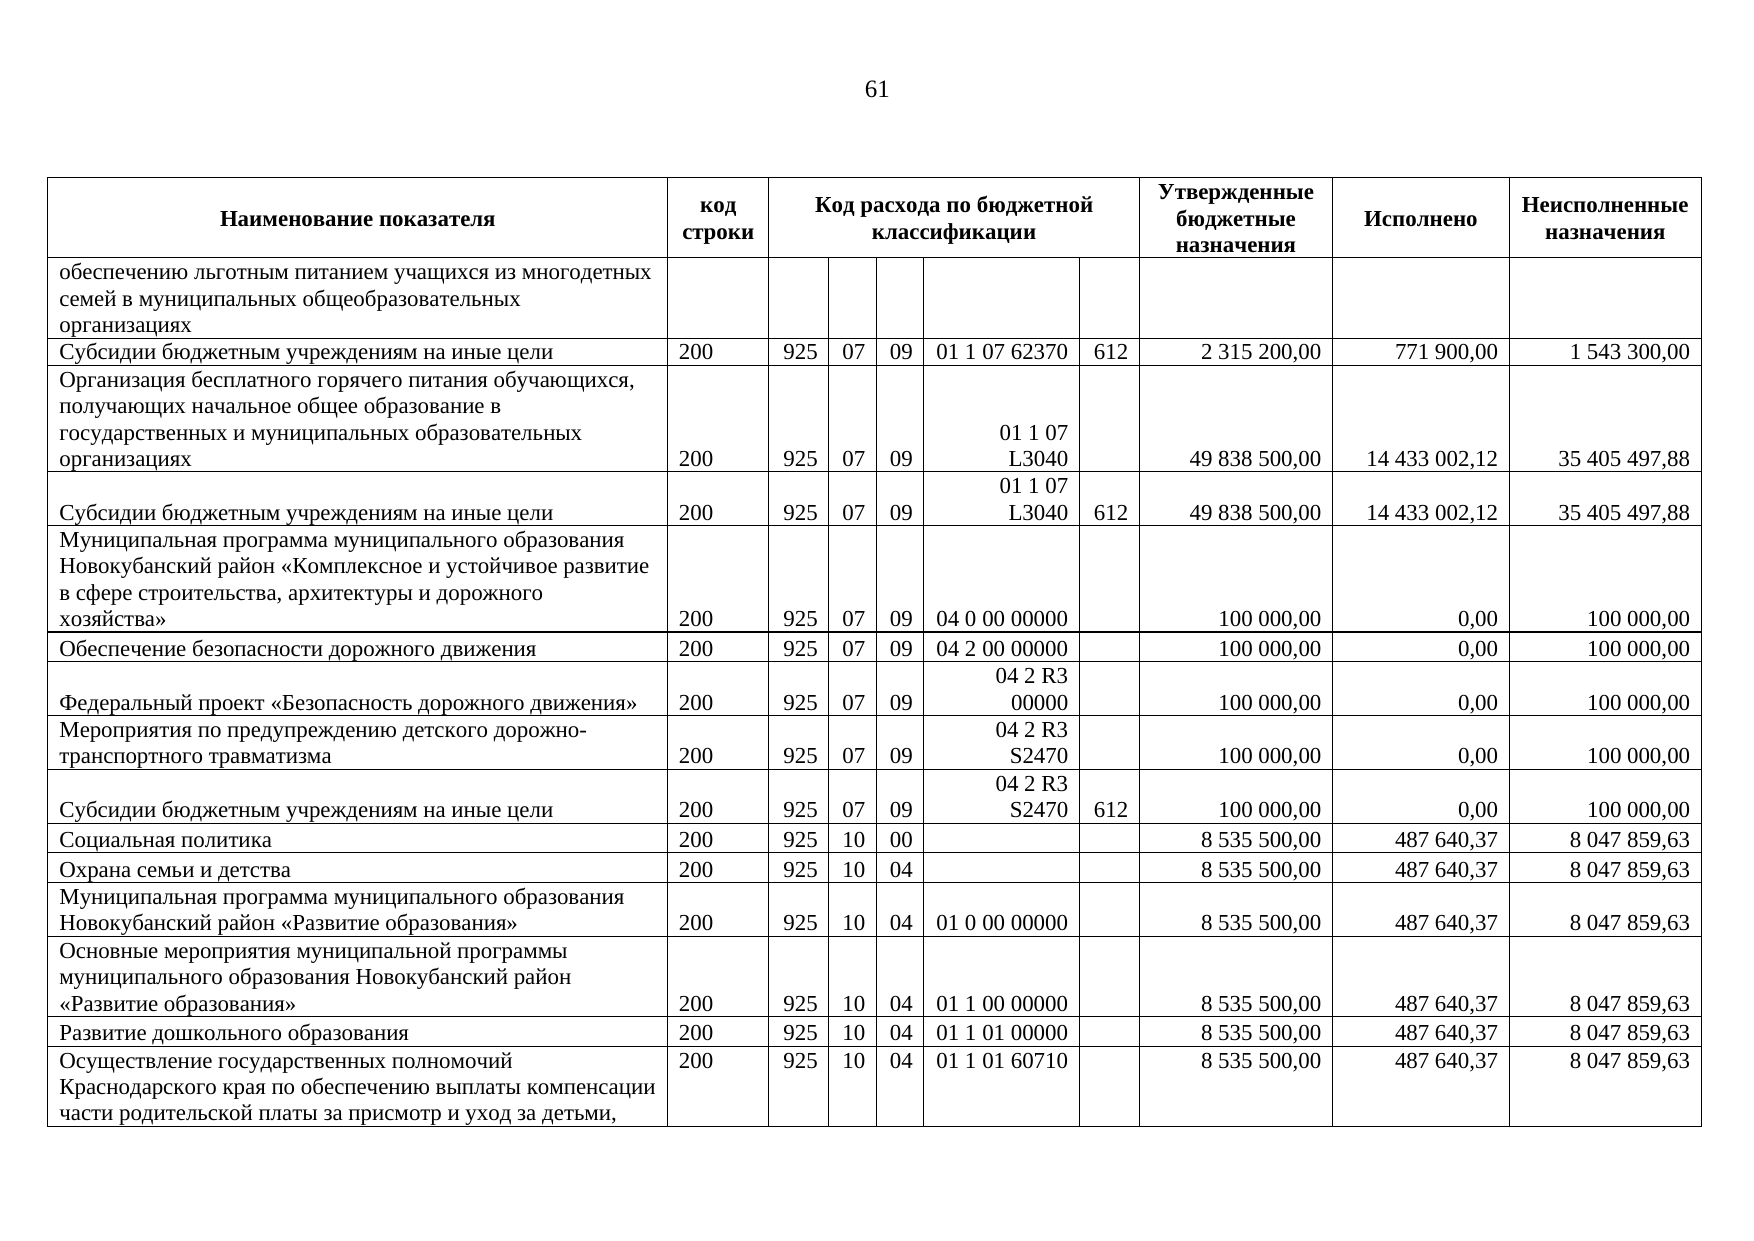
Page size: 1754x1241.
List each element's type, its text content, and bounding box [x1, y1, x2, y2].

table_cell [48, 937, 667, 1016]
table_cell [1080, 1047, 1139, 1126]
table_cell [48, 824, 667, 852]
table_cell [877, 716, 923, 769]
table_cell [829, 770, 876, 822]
table_header Наименование показателя [48, 178, 667, 257]
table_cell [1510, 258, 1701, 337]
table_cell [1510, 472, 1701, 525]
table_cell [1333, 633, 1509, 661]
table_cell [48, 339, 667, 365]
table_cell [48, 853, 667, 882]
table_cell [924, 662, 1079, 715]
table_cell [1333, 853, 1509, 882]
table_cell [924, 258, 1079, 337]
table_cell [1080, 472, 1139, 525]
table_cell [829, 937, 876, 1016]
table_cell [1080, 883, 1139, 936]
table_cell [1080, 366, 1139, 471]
table_header Код расхода по бюджетной классификации [769, 178, 1139, 257]
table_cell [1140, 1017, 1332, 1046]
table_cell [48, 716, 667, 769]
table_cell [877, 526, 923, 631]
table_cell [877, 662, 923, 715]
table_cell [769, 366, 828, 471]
table_header Исполнено [1333, 178, 1509, 257]
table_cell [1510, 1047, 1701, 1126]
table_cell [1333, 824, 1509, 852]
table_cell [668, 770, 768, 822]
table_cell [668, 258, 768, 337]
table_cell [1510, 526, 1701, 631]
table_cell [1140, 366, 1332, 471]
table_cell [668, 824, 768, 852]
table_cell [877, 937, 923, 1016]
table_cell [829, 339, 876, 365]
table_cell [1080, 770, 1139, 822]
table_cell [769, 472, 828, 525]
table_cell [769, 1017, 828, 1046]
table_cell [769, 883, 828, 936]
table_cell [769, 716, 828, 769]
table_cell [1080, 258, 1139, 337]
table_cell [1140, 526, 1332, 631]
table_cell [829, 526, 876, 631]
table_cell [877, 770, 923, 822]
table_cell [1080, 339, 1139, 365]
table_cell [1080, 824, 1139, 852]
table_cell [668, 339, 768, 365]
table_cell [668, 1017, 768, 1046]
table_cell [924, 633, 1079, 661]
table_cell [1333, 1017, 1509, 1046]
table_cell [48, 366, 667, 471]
table_header Утвержденные бюджетные назначения [1140, 178, 1332, 257]
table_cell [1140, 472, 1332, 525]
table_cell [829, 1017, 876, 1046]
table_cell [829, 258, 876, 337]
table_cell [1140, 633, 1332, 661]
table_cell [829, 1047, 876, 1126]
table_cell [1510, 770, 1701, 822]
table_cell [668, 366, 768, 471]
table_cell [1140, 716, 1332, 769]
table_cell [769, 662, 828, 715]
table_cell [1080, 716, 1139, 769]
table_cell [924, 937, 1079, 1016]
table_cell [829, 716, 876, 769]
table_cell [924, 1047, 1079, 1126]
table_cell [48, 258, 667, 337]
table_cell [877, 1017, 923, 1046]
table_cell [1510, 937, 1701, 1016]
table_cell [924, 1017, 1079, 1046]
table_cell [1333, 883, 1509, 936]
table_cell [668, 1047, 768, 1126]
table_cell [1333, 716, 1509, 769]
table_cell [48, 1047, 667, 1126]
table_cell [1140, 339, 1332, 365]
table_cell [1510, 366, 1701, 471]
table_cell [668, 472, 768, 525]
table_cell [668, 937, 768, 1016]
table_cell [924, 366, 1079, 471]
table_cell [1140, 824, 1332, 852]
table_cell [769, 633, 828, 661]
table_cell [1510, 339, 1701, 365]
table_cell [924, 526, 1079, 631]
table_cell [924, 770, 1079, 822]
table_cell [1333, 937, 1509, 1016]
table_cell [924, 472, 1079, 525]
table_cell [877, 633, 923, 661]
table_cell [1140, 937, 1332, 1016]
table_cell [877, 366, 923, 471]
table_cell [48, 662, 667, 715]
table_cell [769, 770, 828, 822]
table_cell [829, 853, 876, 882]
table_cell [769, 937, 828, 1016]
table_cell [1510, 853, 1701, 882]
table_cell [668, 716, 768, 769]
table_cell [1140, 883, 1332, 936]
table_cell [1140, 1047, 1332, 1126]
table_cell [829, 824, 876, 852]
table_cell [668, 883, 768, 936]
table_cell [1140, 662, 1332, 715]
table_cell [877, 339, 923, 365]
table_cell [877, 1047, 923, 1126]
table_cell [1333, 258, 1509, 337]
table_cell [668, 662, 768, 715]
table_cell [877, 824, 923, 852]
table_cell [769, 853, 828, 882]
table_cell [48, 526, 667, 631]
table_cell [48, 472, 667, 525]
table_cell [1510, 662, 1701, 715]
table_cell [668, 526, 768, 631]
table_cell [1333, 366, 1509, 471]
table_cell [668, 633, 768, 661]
table_header Неисполненные назначения [1510, 178, 1701, 257]
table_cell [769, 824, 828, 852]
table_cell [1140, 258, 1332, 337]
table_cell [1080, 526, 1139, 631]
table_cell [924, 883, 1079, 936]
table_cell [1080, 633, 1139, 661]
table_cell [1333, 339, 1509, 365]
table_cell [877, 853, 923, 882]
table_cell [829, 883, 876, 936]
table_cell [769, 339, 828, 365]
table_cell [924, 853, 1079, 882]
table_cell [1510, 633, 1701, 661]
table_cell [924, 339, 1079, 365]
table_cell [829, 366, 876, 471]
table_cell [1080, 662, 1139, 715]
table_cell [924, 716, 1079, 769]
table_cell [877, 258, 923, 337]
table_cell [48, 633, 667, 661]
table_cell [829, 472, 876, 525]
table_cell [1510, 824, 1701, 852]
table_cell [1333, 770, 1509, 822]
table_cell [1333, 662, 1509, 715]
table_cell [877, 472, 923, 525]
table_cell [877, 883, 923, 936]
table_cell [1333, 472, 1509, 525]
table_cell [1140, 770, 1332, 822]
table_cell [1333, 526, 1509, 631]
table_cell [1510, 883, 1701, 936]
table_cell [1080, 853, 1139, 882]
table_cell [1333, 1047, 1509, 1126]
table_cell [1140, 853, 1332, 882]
table_header код строки [668, 178, 768, 257]
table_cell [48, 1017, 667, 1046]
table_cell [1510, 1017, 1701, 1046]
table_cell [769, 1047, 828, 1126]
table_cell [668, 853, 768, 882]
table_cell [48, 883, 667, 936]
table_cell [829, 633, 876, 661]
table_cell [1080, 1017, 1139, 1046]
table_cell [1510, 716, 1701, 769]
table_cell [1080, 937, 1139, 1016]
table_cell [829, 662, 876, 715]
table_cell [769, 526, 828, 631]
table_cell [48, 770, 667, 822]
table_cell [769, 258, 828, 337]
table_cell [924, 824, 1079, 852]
